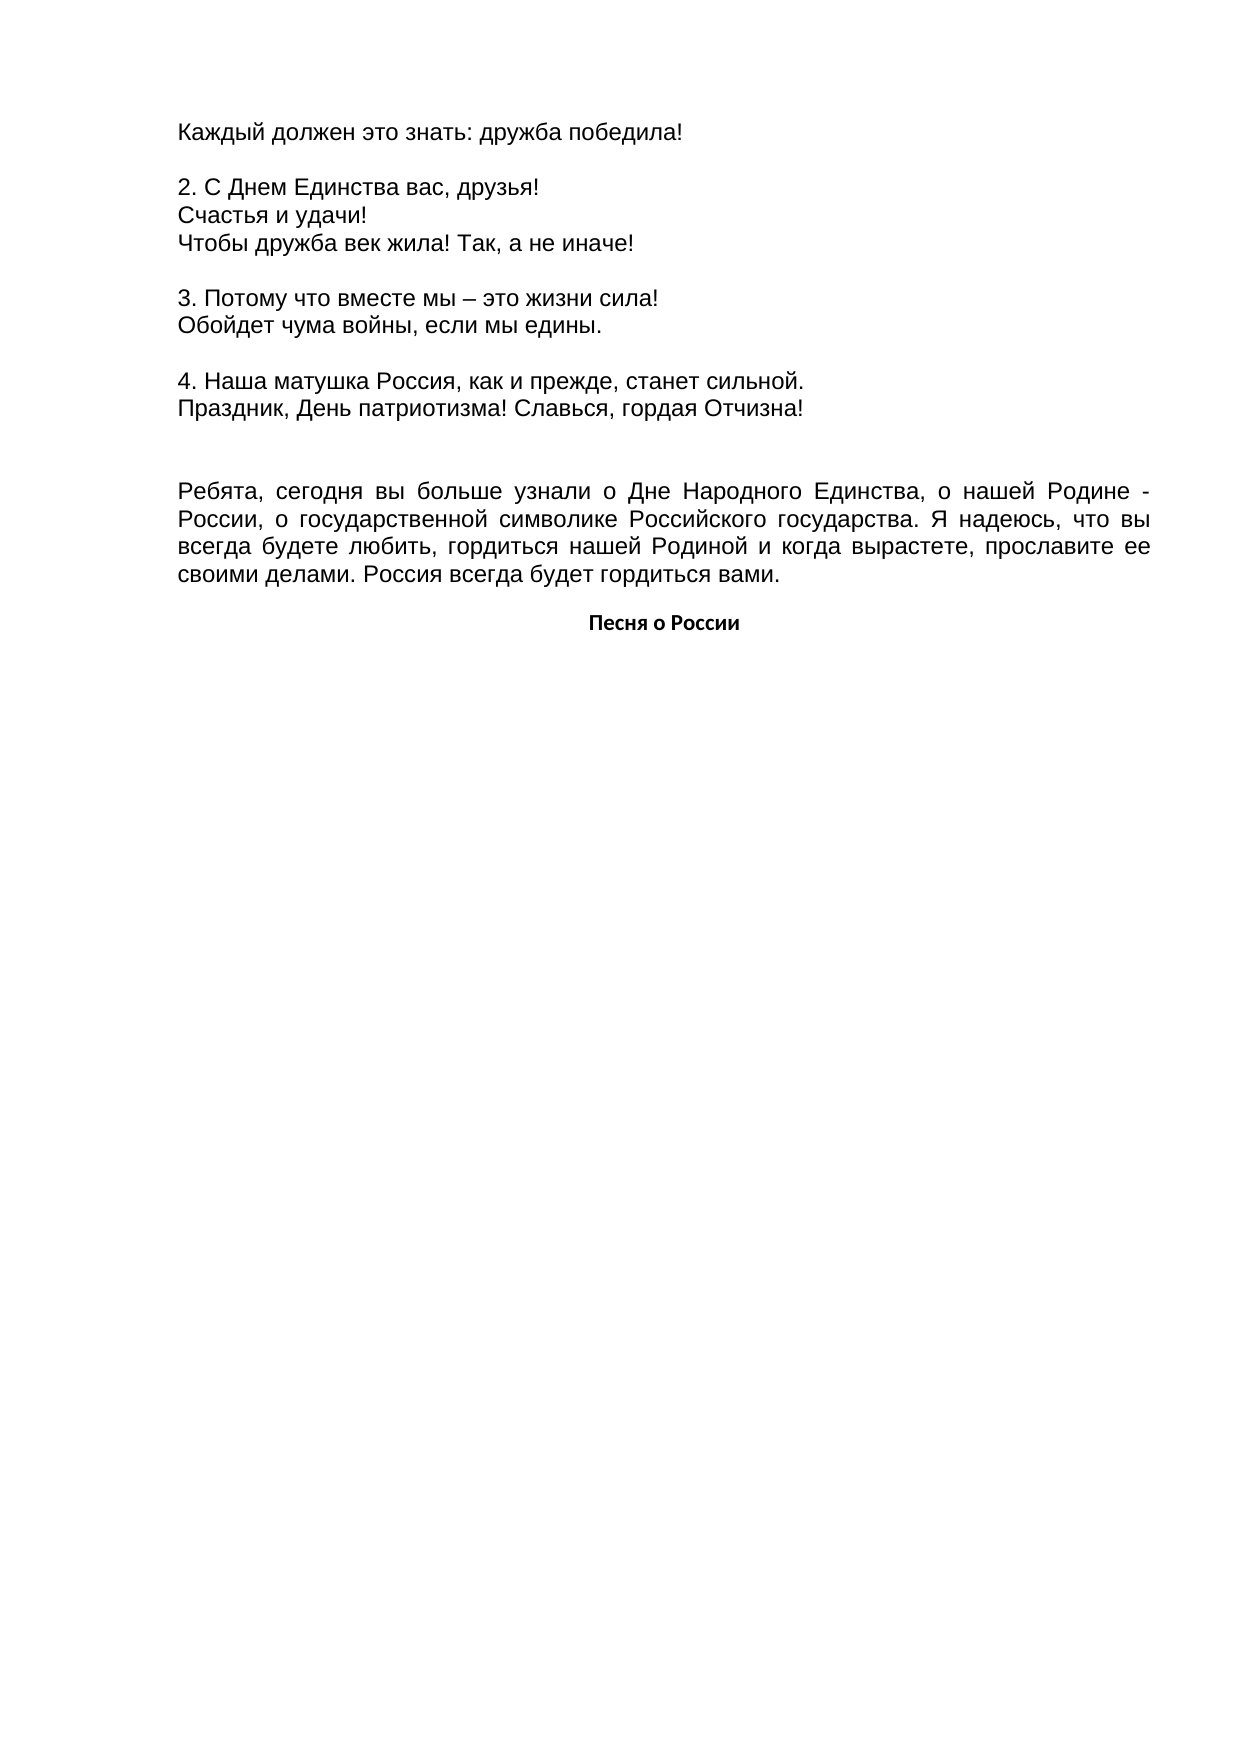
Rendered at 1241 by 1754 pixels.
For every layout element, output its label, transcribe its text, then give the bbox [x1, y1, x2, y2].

text Чтобы дружба век жила! Так, а не иначе! [177, 228, 1152, 256]
text 3. Потому что вместе мы – это жизни сила! [177, 284, 1152, 311]
text Праздник, День патриотизма! Славься, гордая Отчизна! [177, 394, 1152, 422]
text Ребята, сегодня вы больше узнали о Дне Народного Единства, о нашей Родине - России, о государственной символике Российского государства. Я надеюсь, что вы всегда будете любить, гордиться нашей Родиной и когда вырастете, прославите ее своими делами. Россия всегда будет гордиться вами. [177, 449, 1152, 587]
text Каждый должен это знать: дружба победила! [177, 118, 1152, 146]
text Обойдет чума войны, если мы едины. [177, 311, 1152, 339]
text Песня о России [177, 608, 1152, 636]
text 4. Наша матушка Россия, как и прежде, станет сильной. [177, 367, 1152, 394]
text 2. С Днем Единства вас, друзья! [177, 173, 1152, 201]
text Счастья и удачи! [177, 201, 1152, 228]
